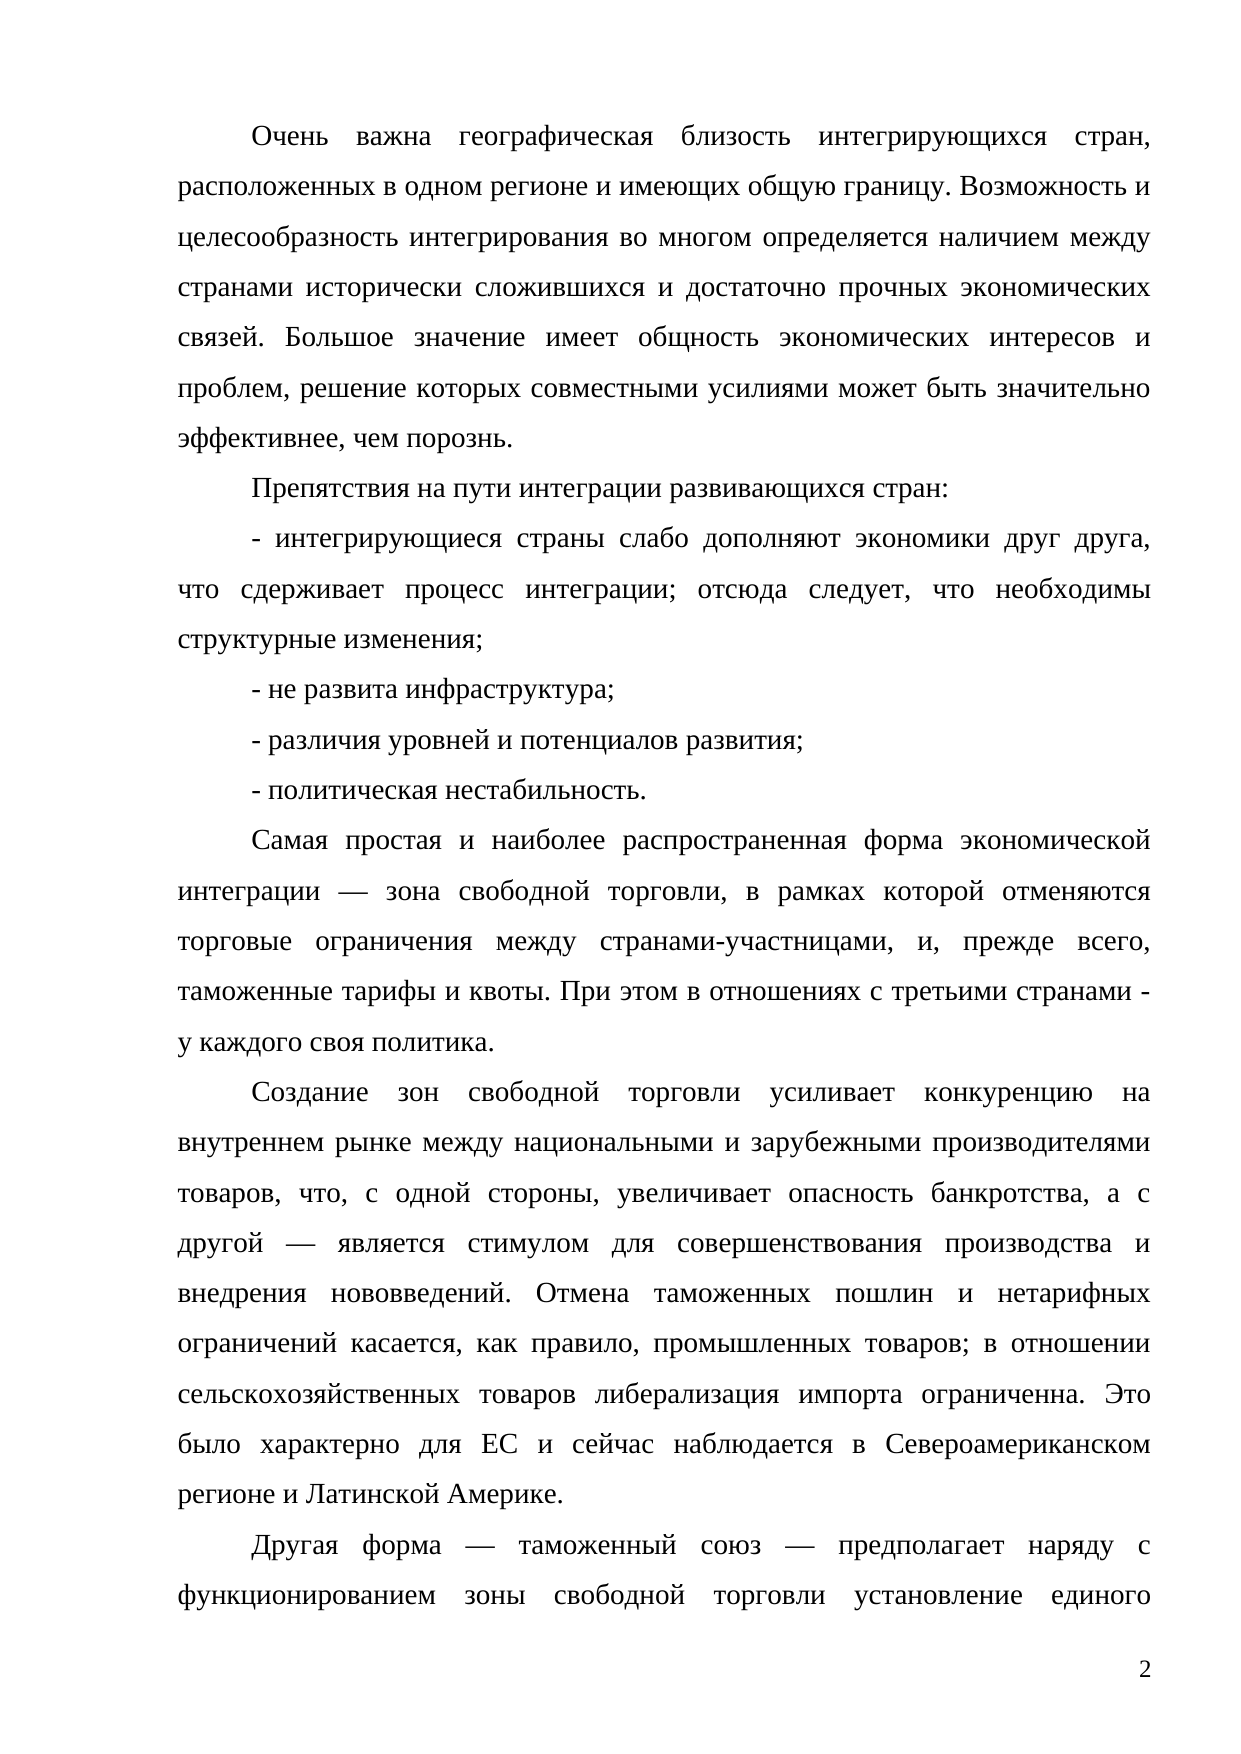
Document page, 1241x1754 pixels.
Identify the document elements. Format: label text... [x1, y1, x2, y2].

text - политическая нестабильность. [177, 772, 1152, 806]
text - интегрирующиеся страны слабо дополняют экономики друг друга, что сдерживает процесс интеграции; отсюда следует, что необходимы структурные изменения; [177, 521, 1152, 655]
text Создание зон свободной торговли усиливает конкуренцию на внутреннем рынке между национальными и зарубежными производителями товаров, что, с одной стороны, увеличивает опасность банкротства, а с другой — является стимулом для совершенствования производства и внедрения нововведений. Отмена таможенных пошлин и нетарифных ограничений касается, как правило, промышленных товаров; в отношении сельскохозяйственных товаров либерализация импорта ограниченна. Это было характерно для ЕС и сейчас наблюдается в Североамериканском регионе и Латинской Америке. [177, 1074, 1152, 1510]
text - различия уровней и потенциалов развития; [177, 722, 1152, 755]
text Самая простая и наиболее распространенная форма экономической интеграции — зона свободной торговли, в рамках которой отменяются торговые ограничения между странами-участницами, и, прежде всего, таможенные тарифы и квоты. При этом в отношениях с третьими странами - у каждого своя политика. [177, 822, 1152, 1057]
text - не развита инфраструктура; [177, 672, 1152, 705]
text Очень важна географическая близость интегрирующихся стран, расположенных в одном регионе и имеющих общую границу. Возможность и целесообразность интегрирования во многом определяется наличием между странами исторически сложившихся и достаточно прочных экономических связей. Большое значение имеет общность экономических интересов и проблем, решение которых совместными усилиями может быть значительно эффективнее, чем порознь. [177, 118, 1152, 453]
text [177, 1527, 1152, 1611]
text Препятствия на пути интеграции развивающихся стран: [177, 470, 1152, 504]
